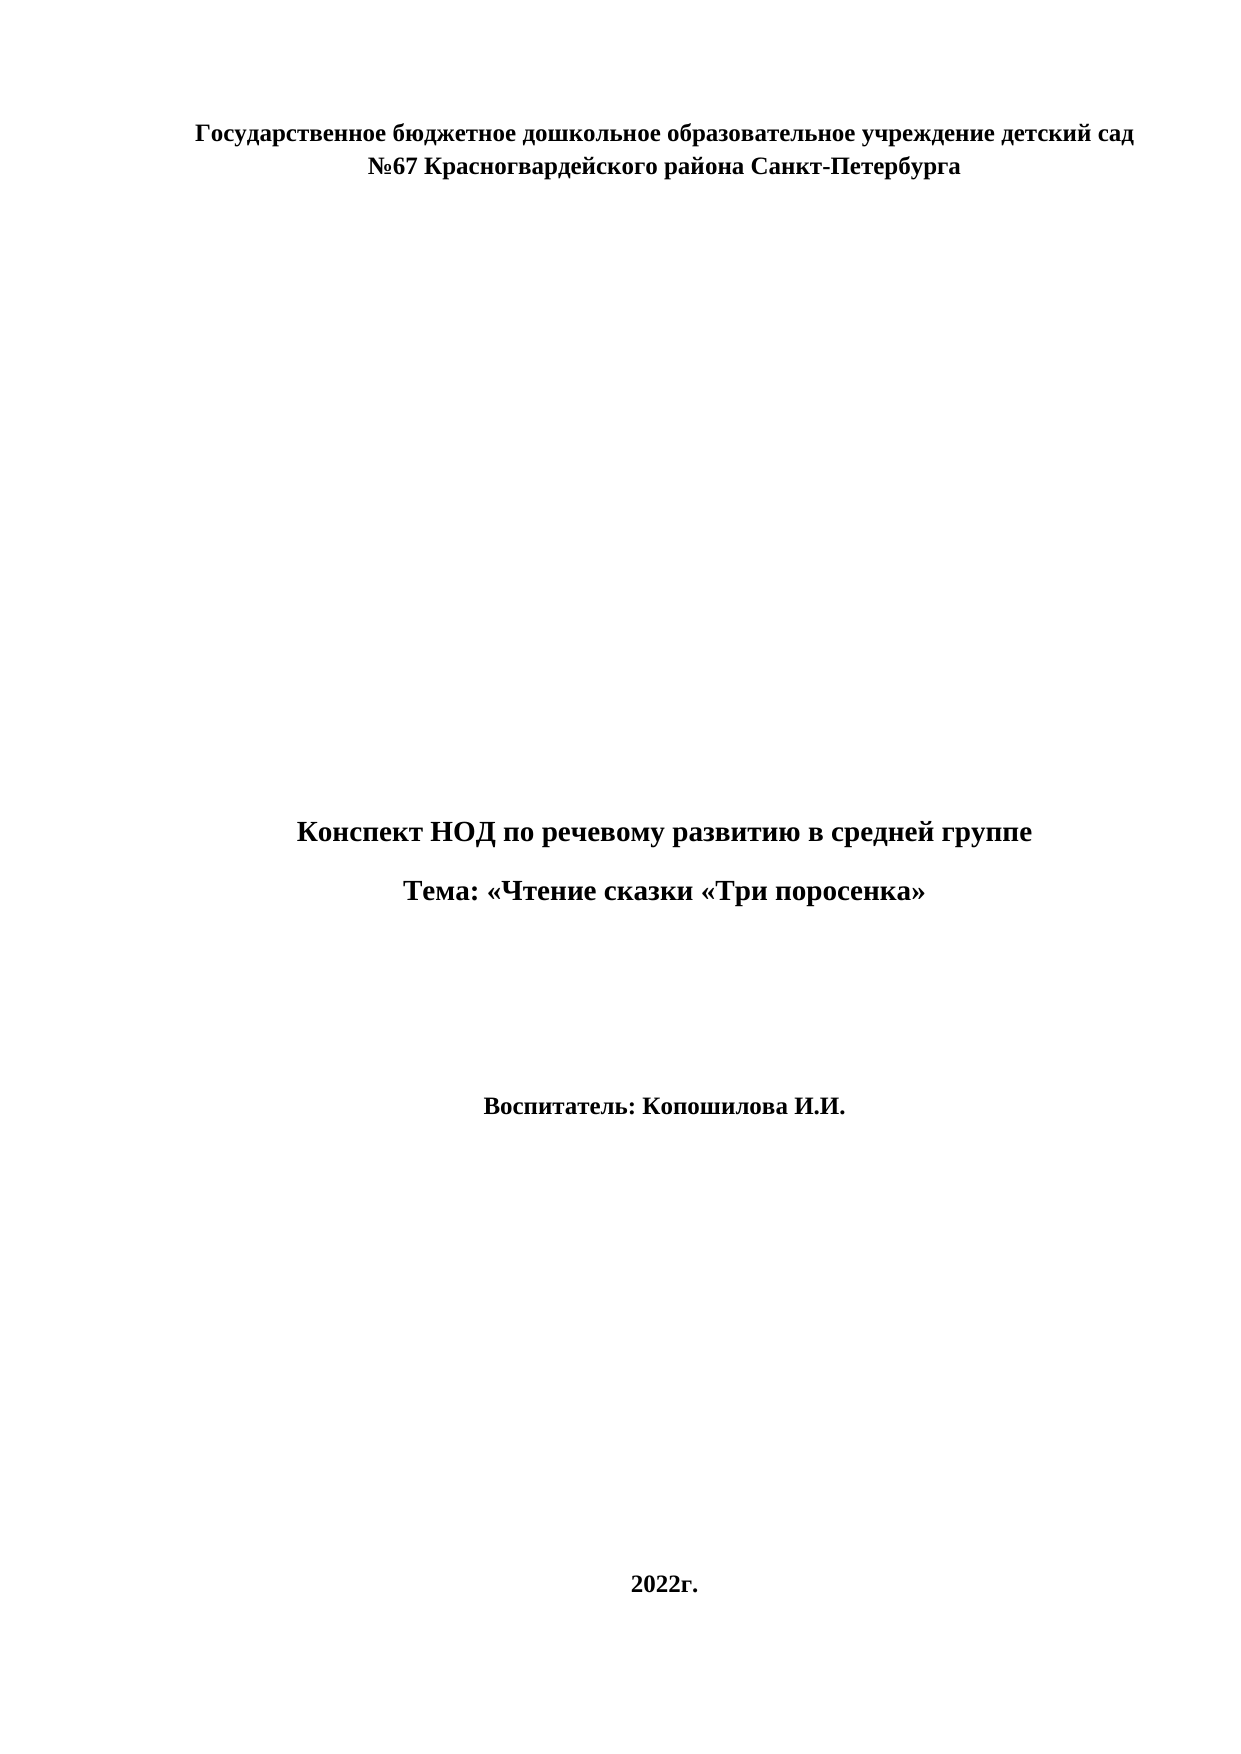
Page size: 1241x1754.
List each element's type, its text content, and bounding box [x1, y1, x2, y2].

text Тема: «Чтение сказки «Три поросенка» [177, 873, 1152, 907]
text 2022г. [177, 1569, 1152, 1598]
text Государственное бюджетное дошкольное образовательное учреждение детский сад №67 Красногвардейского района Санкт-Петербурга [177, 118, 1152, 180]
text Конспект НОД по речевому развитию в средней группе [177, 814, 1152, 847]
text Воспитатель: Копошилова И.И. [177, 1091, 1152, 1120]
